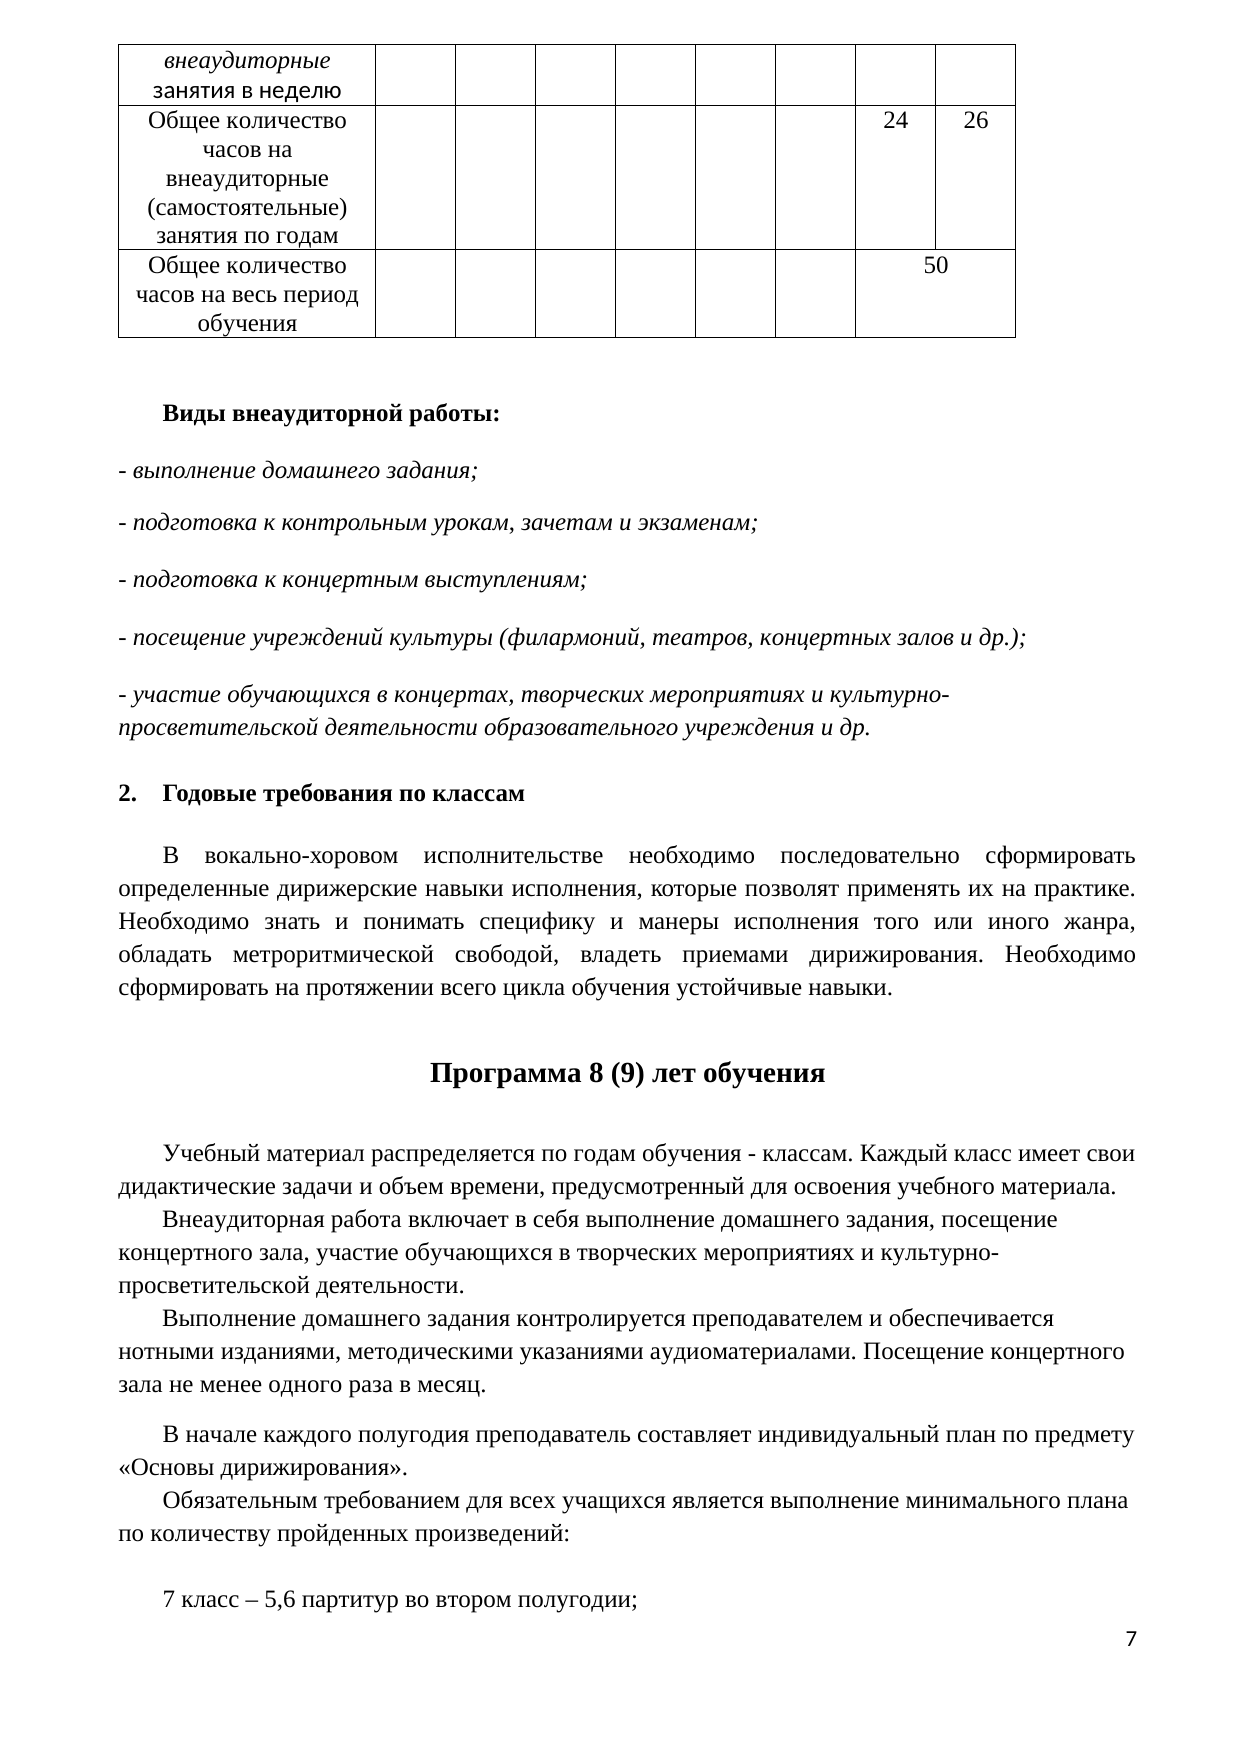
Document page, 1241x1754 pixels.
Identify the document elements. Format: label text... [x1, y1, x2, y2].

table_cell [776, 106, 855, 249]
text В вокально-хоровом исполнительстве необходимо последовательно сформировать определенные дирижерские навыки исполнения, которые позволят применять их на практике. Необходимо знать и понимать специфику и манеры исполнения того или иного жанра, обладать метроритмической свободой, владеть приемами дирижирования. Необходимо сформировать на протяжении всего цикла обучения устойчивые навыки. [118, 840, 1137, 1001]
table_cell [119, 45, 375, 104]
table_cell Общее количество часов на внеаудиторные (самостоятельные) занятия по годам [119, 106, 375, 249]
text Виды внеаудиторной работы: [118, 398, 1137, 426]
table_cell [696, 250, 775, 337]
text Программа 8 (9) лет обучения [118, 1055, 1137, 1088]
table_cell [776, 250, 855, 337]
table_cell [536, 45, 615, 104]
table_cell 50 [856, 250, 1015, 337]
table_cell [696, 45, 775, 104]
table_cell [536, 106, 615, 249]
table_cell [616, 106, 695, 249]
table_cell [776, 45, 855, 104]
table_cell [456, 106, 535, 249]
text - участие обучающихся в концертах, творческих мероприятиях и культурно-просветительской деятельности образовательного учреждения и др. [118, 679, 1137, 741]
text - выполнение домашнего задания; [118, 455, 1137, 484]
table_cell 1 [936, 45, 1015, 104]
table_cell [456, 45, 535, 104]
text - подготовка к концертным выступлениям; [118, 564, 1137, 593]
table_cell [536, 250, 615, 337]
text - посещение учреждений культуры (филармоний, театров, концертных залов и др.); [118, 622, 1137, 650]
table_cell [616, 45, 695, 104]
table_cell 24 [856, 106, 935, 249]
text В начале каждого полугодия преподаватель составляет индивидуальный план по предмету «Основы дирижирования». [118, 1419, 1137, 1481]
text Обязательным требованием для всех учащихся является выполнение минимального плана по количеству пройденных произведений: [118, 1485, 1137, 1579]
table_cell [616, 250, 695, 337]
list Годовые требования по классам [118, 778, 1137, 807]
table_cell Общее количество часов на весь период обучения [119, 250, 375, 337]
text 7 класс – 5,6 партитур во втором полугодии; [118, 1584, 1137, 1613]
table_cell [376, 106, 455, 249]
table_cell [696, 106, 775, 249]
table_cell [456, 250, 535, 337]
table_cell [376, 45, 455, 104]
table_cell 26 [936, 106, 1015, 249]
table_cell 1 [856, 45, 935, 104]
text Учебный материал распределяется по годам обучения - классам. Каждый класс имеет свои дидактические задачи и объем времени, предусмотренный для освоения учебного материала. Внеаудиторная работа включает в себя выполнение домашнего задания, посещение концертного зала, участие обучающихся в творческих мероприятиях и культурно-просветительской деятельности. Выполнение домашнего задания контролируется преподавателем и обеспечивается нотными изданиями, методическими указаниями аудиоматериалами. Посещение концертного зала не менее одного раза в месяц. [118, 1138, 1137, 1398]
table_cell [376, 250, 455, 337]
text - подготовка к контрольным урокам, зачетам и экзаменам; [118, 507, 1137, 535]
